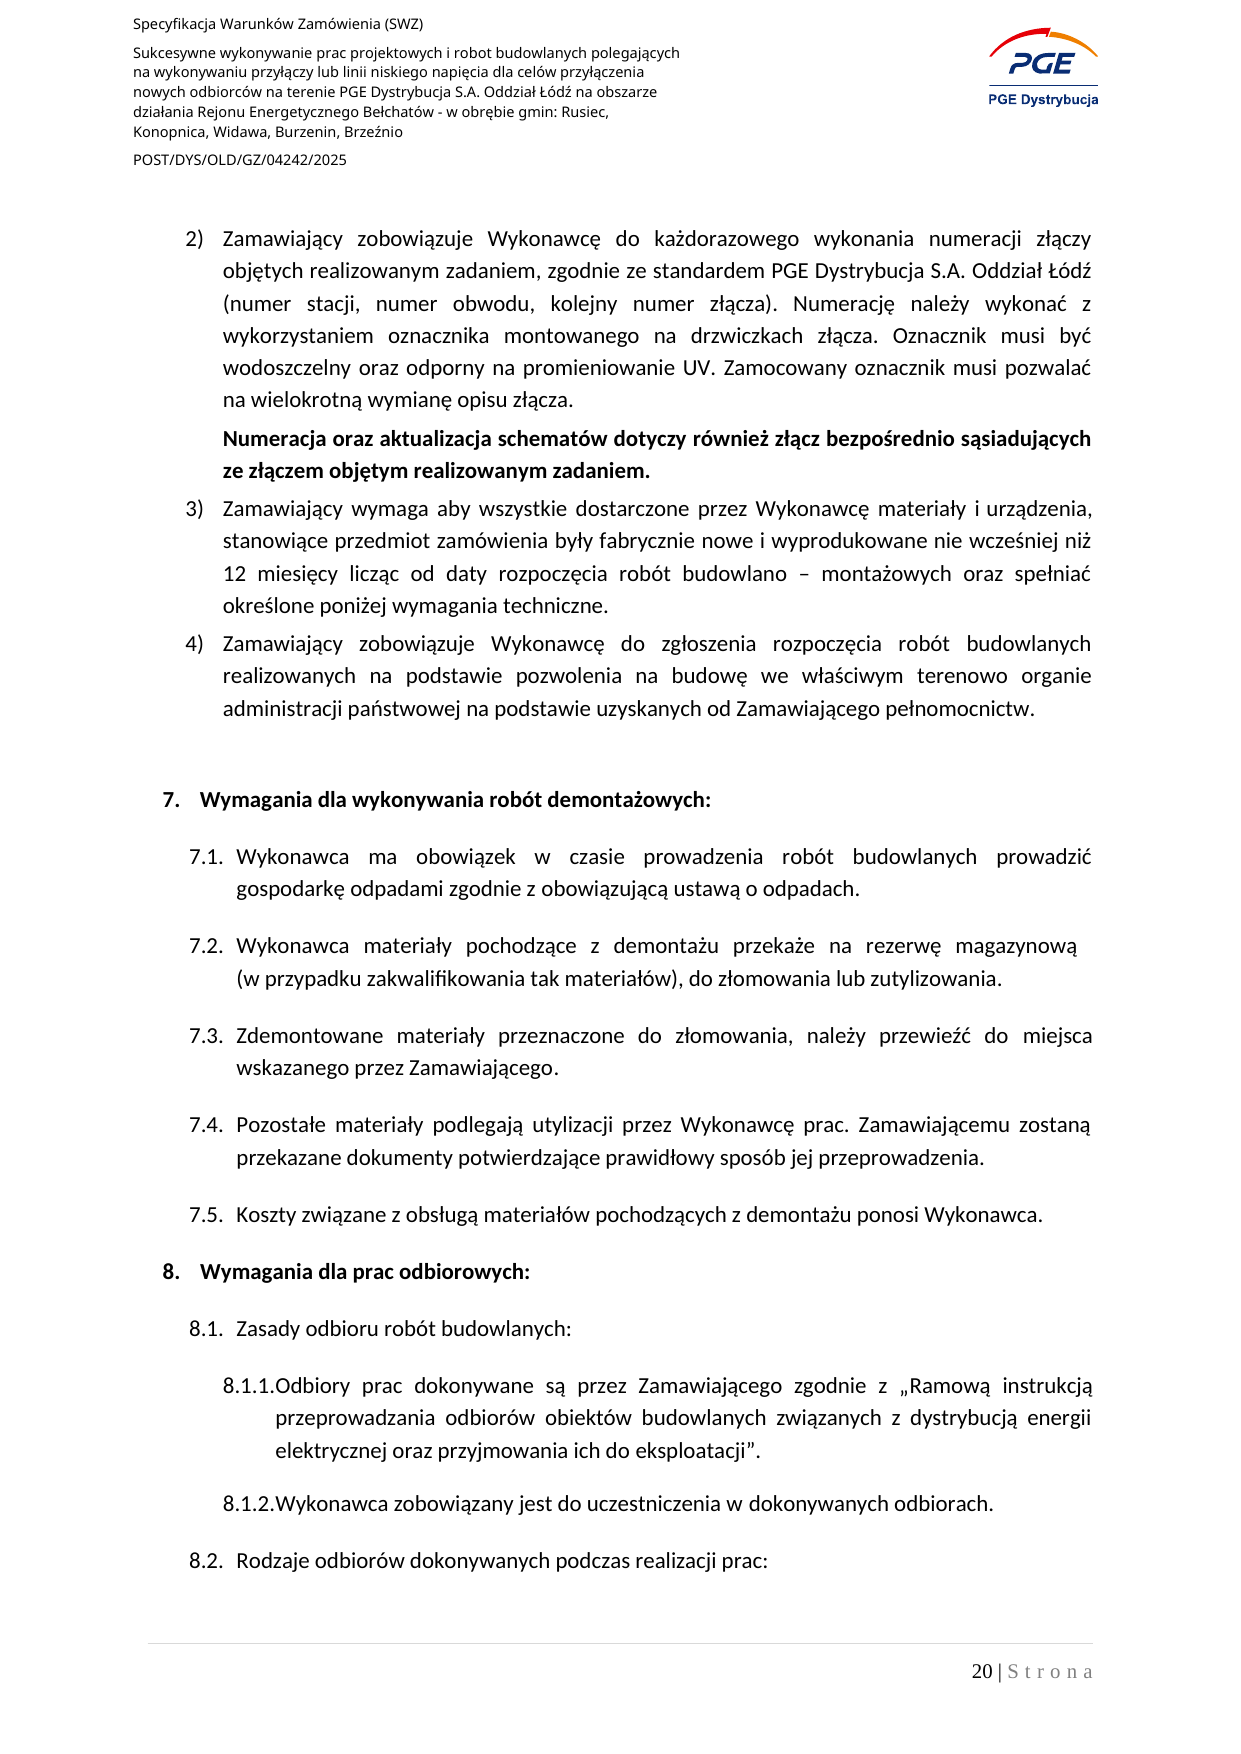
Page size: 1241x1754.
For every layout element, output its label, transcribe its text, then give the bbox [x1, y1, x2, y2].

subtitle Pozostałe materiały podlegają utylizacji przez Wykonawcę prac. Zamawiającemu zostaną przekazane dokumenty potwierdzające prawidłowy sposób jej przeprowadzenia. [189, 1110, 1093, 1171]
subtitle Wykonawca zobowiązany jest do uczestniczenia w dokonywanych odbiorach. [223, 1489, 1093, 1517]
subtitle Wykonawca ma obowiązek w czasie prowadzenia robót budowlanych prowadzić gospodarkę odpadami zgodnie z obowiązującą ustawą o odpadach. [189, 842, 1093, 902]
subtitle Koszty związane z obsługą materiałów pochodzących z demontażu ponosi Wykonawca. [189, 1200, 1093, 1228]
subtitle Wymagania dla wykonywania robót demontażowych: [162, 785, 1093, 813]
subtitle Zasady odbioru robót budowlanych: [189, 1314, 1093, 1342]
list Zamawiający zobowiązuje Wykonawcę do każdorazowego wykonania numeracji złączy objętych realizowanym zadaniem, zgodnie ze standardem PGE Dystrybucja S.A. Oddział Łódź (numer stacji, numer obwodu, kolejny numer złącza). Numerację należy wykonać z wykorzystaniem oznacznika montowanego na drzwiczkach złącza. Oznacznik musi być wodoszczelny oraz odporny na promieniowanie UV. Zamocowany oznacznik musi pozwalać na wielokrotną wymianę opisu złącza. [185, 224, 1093, 413]
subtitle Rodzaje odbiorów dokonywanych podczas realizacji prac: [189, 1546, 1093, 1574]
subtitle Odbiory prac dokonywane są przez Zamawiającego zgodnie z „Ramową instrukcją przeprowadzania odbiorów obiektów budowlanych związanych z dystrybucją energii elektrycznej oraz przyjmowania ich do eksploatacji”. [223, 1371, 1093, 1464]
subtitle Zdemontowane materiały przeznaczone do złomowania, należy przewieźć do miejsca wskazanego przez Zamawiającego. [189, 1021, 1093, 1081]
subtitle Wykonawca materiały pochodzące z demontażu przekaże na rezerwę magazynową (w przypadku zakwalifikowania tak materiałów), do złomowania lub zutylizowania. [189, 932, 1093, 992]
list Zamawiający wymaga aby wszystkie dostarczone przez Wykonawcę materiały i urządzenia, stanowiące przedmiot zamówienia były fabrycznie nowe i wyprodukowane nie wcześniej niż 12 miesięcy licząc od daty rozpoczęcia robót budowlano – montażowych oraz spełniać określone poniżej wymagania techniczne. [185, 494, 1093, 619]
list Zamawiający zobowiązuje Wykonawcę do zgłoszenia rozpoczęcia robót budowlanych realizowanych na podstawie pozwolenia na budowę we właściwym terenowo organie administracji państwowej na podstawie uzyskanych od Zamawiającego pełnomocnictw. [185, 629, 1093, 722]
subtitle Wymagania dla prac odbiorowych: [162, 1257, 1093, 1285]
text Numeracja oraz aktualizacja schematów dotyczy również złącz bezpośrednio sąsiadujących ze złączem objętym realizowanym zadaniem. [223, 424, 1093, 484]
